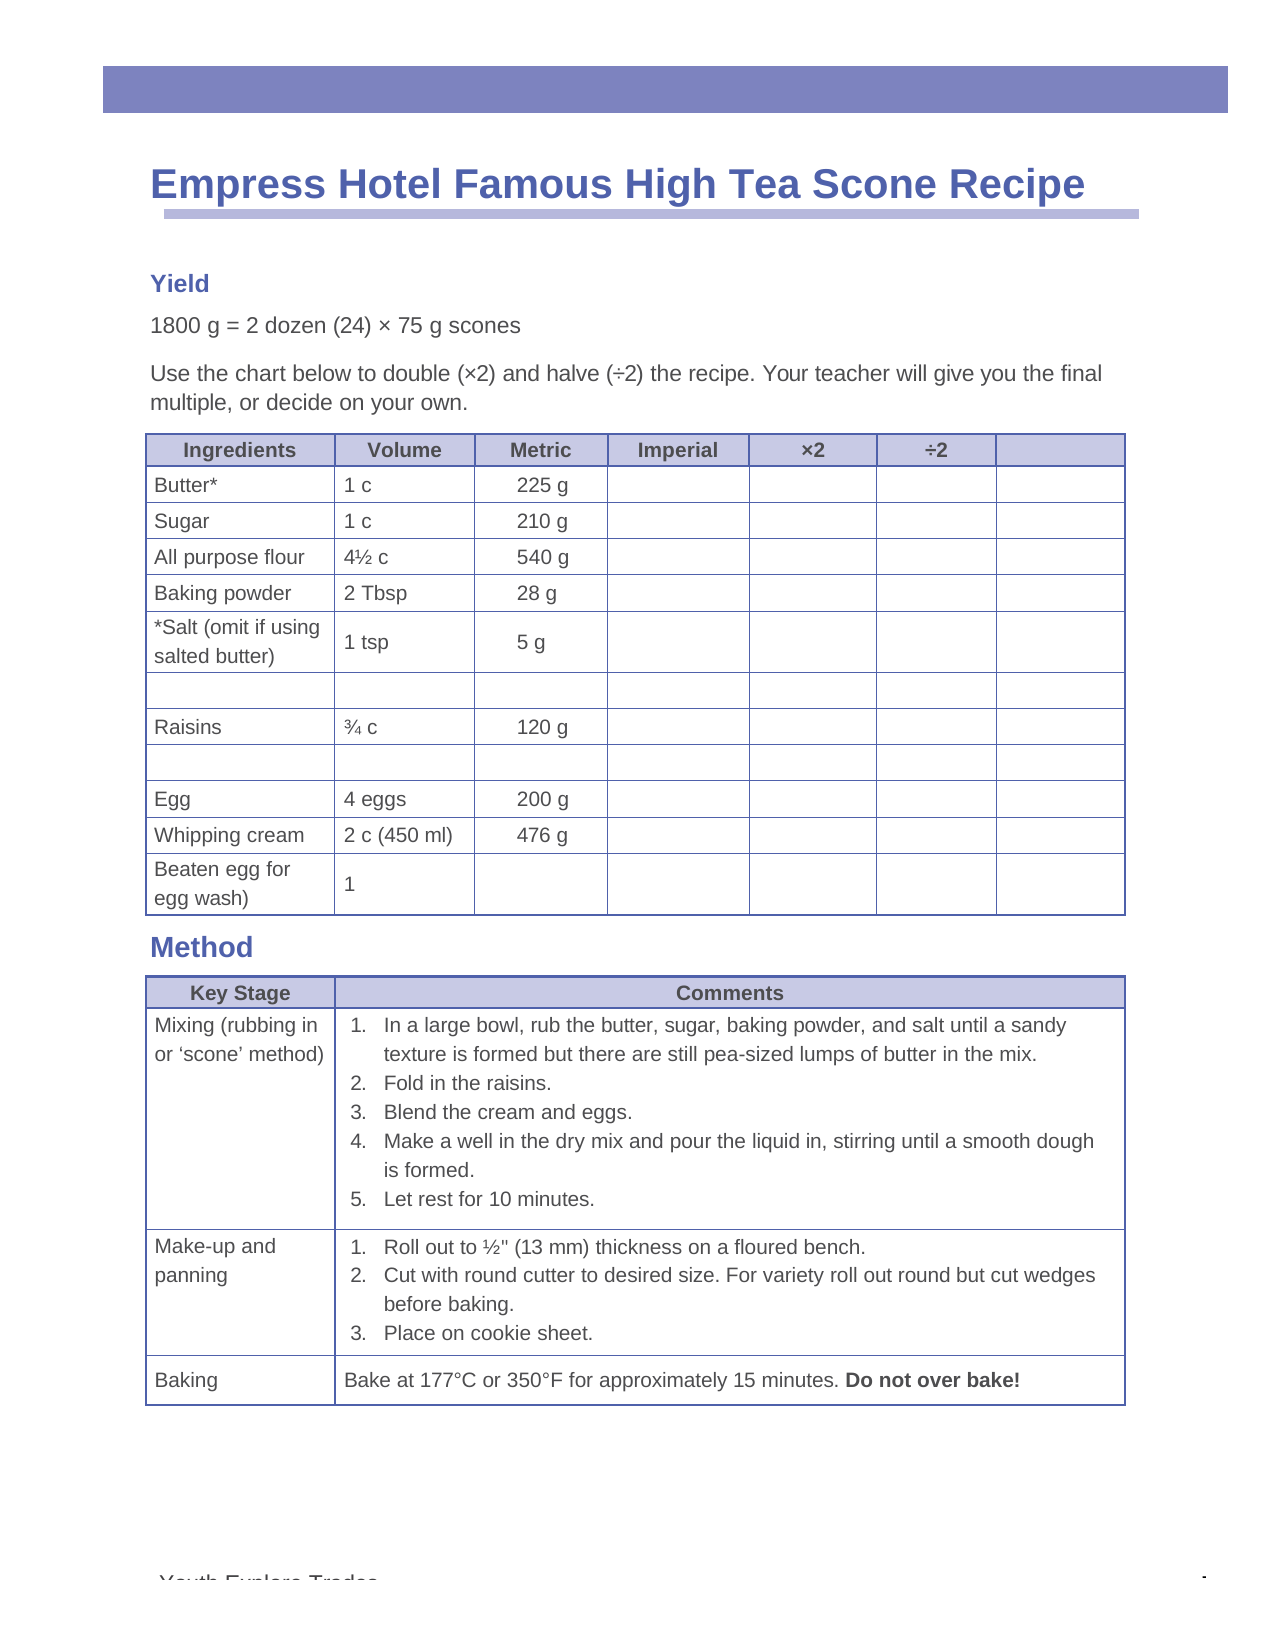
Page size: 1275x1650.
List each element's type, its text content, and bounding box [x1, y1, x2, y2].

table_cell Mixing (rubbing in or ‘scone’ method) [147, 1009, 334, 1229]
table_cell [877, 745, 996, 780]
text Method [150, 930, 1239, 964]
table_cell All purpose flour [147, 539, 334, 574]
table_cell [997, 673, 1124, 708]
table_cell [608, 745, 749, 780]
table_cell [877, 854, 996, 914]
table_cell [997, 467, 1124, 502]
table_cell [750, 539, 876, 574]
table_cell [147, 745, 334, 780]
table_cell Baking [147, 1356, 334, 1404]
table_header ÷2 [878, 435, 995, 465]
table_cell [877, 539, 996, 574]
table_cell [750, 745, 876, 780]
table_cell 2 c (450 ml) [335, 818, 474, 853]
table_cell [750, 503, 876, 538]
table_cell 2 Tbsp [335, 575, 474, 611]
table_cell [750, 781, 876, 817]
table_cell Butter* [147, 467, 334, 502]
table_cell [997, 854, 1124, 914]
table_cell Whipping cream [147, 818, 334, 853]
table_cell [997, 539, 1124, 574]
table_cell [608, 503, 749, 538]
table_cell [608, 709, 749, 744]
table_cell 4½ c [335, 539, 474, 574]
table_cell [608, 612, 749, 672]
table_cell [877, 781, 996, 817]
table_header Metric [476, 435, 607, 465]
table_cell 5 g [475, 612, 607, 672]
table_cell [750, 467, 876, 502]
table_cell [750, 818, 876, 853]
table_cell 210 g [475, 503, 607, 538]
table_header [997, 435, 1124, 465]
table_cell [997, 503, 1124, 538]
table_cell 540 g [475, 539, 607, 574]
table_cell Beaten egg for egg wash) [147, 854, 334, 914]
table_cell [608, 539, 749, 574]
table_cell Sugar [147, 503, 334, 538]
table_cell [608, 673, 749, 708]
table_cell [877, 503, 996, 538]
table_cell 225 g [475, 467, 607, 502]
table_cell 1 c [335, 503, 474, 538]
table_cell [335, 745, 474, 780]
table_cell [997, 745, 1124, 780]
table_cell [877, 818, 996, 853]
table_cell 1 [335, 854, 474, 914]
table_cell [147, 673, 334, 708]
table_cell [475, 745, 607, 780]
table_cell *Salt (omit if using salted butter) [147, 612, 334, 672]
table_cell Egg [147, 781, 334, 817]
table_cell 28 g [475, 575, 607, 611]
table_cell 200 g [475, 781, 607, 817]
table_cell Bake at 177°C or 350°F for approximately 15 minutes. Do not over bake! [336, 1356, 1124, 1404]
table_cell [335, 673, 474, 708]
table_cell Raisins [147, 709, 334, 744]
table_cell [750, 854, 876, 914]
table_header Volume [336, 435, 474, 465]
table_header Key Stage [147, 978, 334, 1007]
table_cell 1 tsp [335, 612, 474, 672]
table_cell Baking powder [147, 575, 334, 611]
table_cell [608, 854, 749, 914]
table_cell [608, 818, 749, 853]
table_cell [877, 612, 996, 672]
table_cell ¾ c [335, 709, 474, 744]
table_cell [608, 781, 749, 817]
subtitle Yield [150, 269, 1239, 298]
table_cell [997, 575, 1124, 611]
table_cell [997, 612, 1124, 672]
table_header Imperial [609, 435, 748, 465]
table_cell 120 g [475, 709, 607, 744]
table_header ×2 [750, 435, 876, 465]
text Use the chart below to double (×2) and halve (÷2) the recipe. Your teacher will give you the final multiple, or decide on your own. [150, 359, 1122, 415]
table_cell [750, 673, 876, 708]
table_cell [877, 673, 996, 708]
table_cell [608, 575, 749, 611]
table_cell [750, 575, 876, 611]
table_header Ingredients [147, 435, 334, 465]
table_cell [997, 709, 1124, 744]
table_cell [475, 673, 607, 708]
table_cell Roll out to ½" (13 mm) thickness on a floured bench. Cut with round cutter to desired size. For variety roll out round but cut wedges before baking. Place on cookie sheet. [336, 1230, 1124, 1355]
text 1800 g = 2 dozen (24) × 75 g scones [150, 312, 1239, 338]
table_header Comments [336, 978, 1124, 1007]
table_cell Make-up and panning [147, 1230, 334, 1355]
table_cell [877, 575, 996, 611]
table_cell 1 c [335, 467, 474, 502]
table_cell [877, 709, 996, 744]
table_cell [750, 612, 876, 672]
table_cell [750, 709, 876, 744]
table_cell [877, 467, 996, 502]
table_cell [475, 854, 607, 914]
table_cell [997, 781, 1124, 817]
table_cell [997, 818, 1124, 853]
table_cell [608, 467, 749, 502]
table_cell 4 eggs [335, 781, 474, 817]
table_cell 476 g [475, 818, 607, 853]
table_cell In a large bowl, rub the butter, sugar, baking powder, and salt until a sandy texture is formed but there are still pea-sized lumps of butter in the mix. Fold in the raisins. Blend the cream and eggs. Make a well in the dry mix and pour the liquid in, stirring until a smooth dough is formed. Let rest for 10 minutes. [336, 1009, 1124, 1229]
subtitle Empress Hotel Famous High Tea Scone Recipe [150, 160, 1239, 208]
